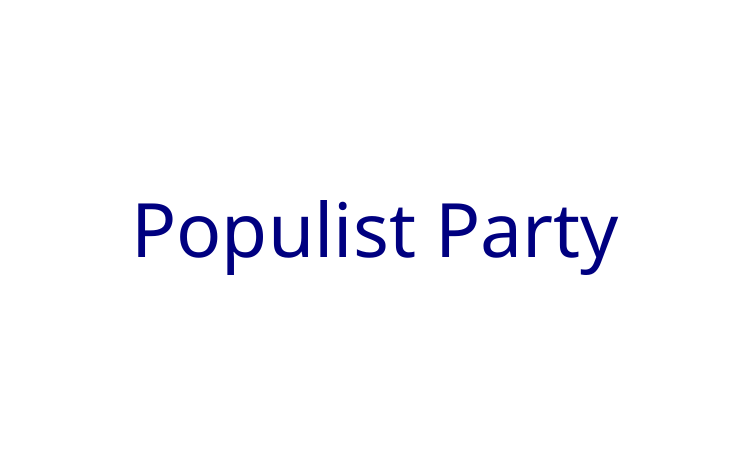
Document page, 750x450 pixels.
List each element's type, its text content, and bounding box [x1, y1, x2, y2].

text Populist Party [75, 177, 675, 279]
